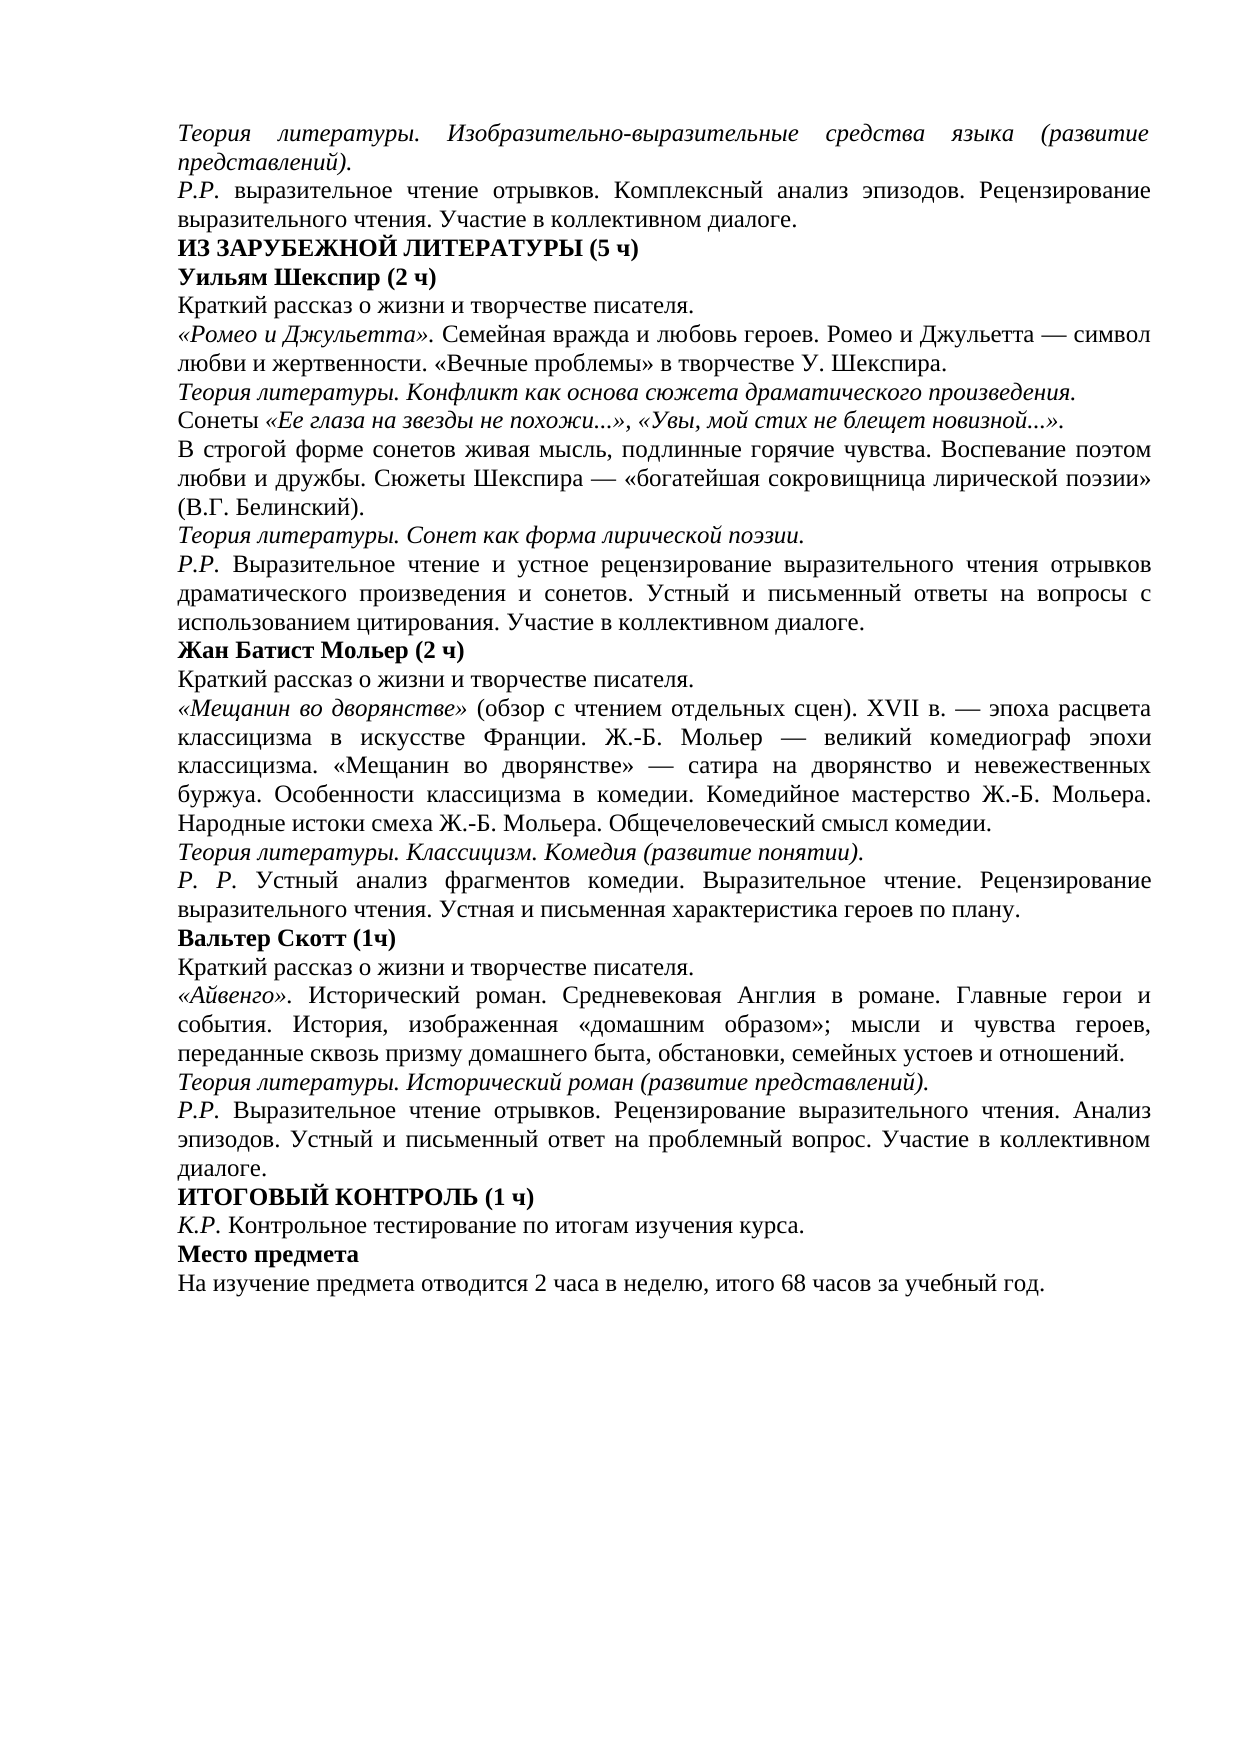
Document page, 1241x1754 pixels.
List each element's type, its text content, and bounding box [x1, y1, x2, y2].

text Краткий рассказ о жизни и творчестве писателя. [177, 952, 1152, 981]
text Краткий рассказ о жизни и творчестве писателя. [177, 291, 1152, 319]
text «Айвенго». Исторический роман. Средневековая Англия в романе. Главные герои и события. История, изображенная «домашним образом»; мысли и чувства героев, переданные сквозь призму домашнего быта, обстановки, семейных устоев и отношений. [177, 981, 1152, 1067]
text Жан Батист Мольер (2 ч) [177, 636, 1152, 664]
text ИТОГОВЫЙ КОНТРОЛЬ (1 ч) [177, 1182, 1152, 1211]
text Место предмета [177, 1239, 1152, 1268]
text P.P. Выразительное чтение отрывков. Рецензирование выразительного чтения. Анализ эпизодов. Устный и письменный ответ на проблемный вопрос. Участие в коллективном диалоге. [177, 1096, 1152, 1182]
text Теория литературы. Конфликт как основа сюжета драматического произведения. [177, 377, 1152, 406]
text Р. Р. Устный анализ фрагментов комедии. Выразительное чтение. Рецензирование выразительного чтения. Устная и письменная характеристика героев по плану. [177, 866, 1152, 923]
text Теория литературы. Изобразительно-выразительные средства языка (развитие представлений). [177, 118, 1152, 176]
text «Ромео и Джульетта». Семейная вражда и любовь героев. Ромео и Джульетта — символ любви и жертвенности. «Вечные проблемы» в творчестве У. Шекспира. [177, 319, 1152, 377]
text На изучение предмета отводится 2 часа в неделю, итого 68 часов за учебный год. [177, 1268, 1152, 1297]
text «Мещанин во дворянстве» (обзор с чтением отдельных сцен). XVII в. — эпоха расцвета классицизма в искусстве Франции. Ж.-Б. Мольер — великий комедиограф эпохи классицизма. «Мещанин во дворянстве» — сатира на дворянство и невежественных буржуа. Особенности классицизма в комедии. Комедийное мастерство Ж.-Б. Мольера. Народные истоки смеха Ж.-Б. Мольера. Общечеловеческий смысл комедии. [177, 693, 1152, 837]
text Вальтер Скотт (1ч) [177, 923, 1152, 952]
text P.P. выразительное чтение отрывков. Комплексный анализ эпизодов. Рецензирование выразительного чтения. Участие в коллективном диалоге. [177, 176, 1152, 233]
text Уильям Шекспир (2 ч) [177, 262, 1152, 291]
text Сонеты «Ее глаза на звезды не похожи...», «Увы, мой стих не блещет новизной...». [177, 406, 1152, 434]
text К.Р. Контрольное тестирование по итогам изучения курса. [177, 1211, 1152, 1239]
text Теория литературы. Исторический роман (развитие представлений). [177, 1067, 1152, 1096]
text Краткий рассказ о жизни и творчестве писателя. [177, 664, 1152, 693]
text Теория литературы. Классицизм. Комедия (развитие понятии). [177, 837, 1152, 866]
text ИЗ ЗАРУБЕЖНОЙ ЛИТЕРАТУРЫ (5 ч) [177, 233, 1152, 262]
text В строгой форме сонетов живая мысль, подлинные горячие чувства. Воспевание поэтом любви и дружбы. Сюжеты Шекспира — «богатейшая сокровищница лирической поэзии» (В.Г. Белинский). [177, 434, 1152, 521]
text P.P. Выразительное чтение и устное рецензирование выразительного чтения отрывков драматического произведения и сонетов. Устный и письменный ответы на вопросы с использованием цитирования. Участие в коллективном диалоге. [177, 549, 1152, 636]
text Теория литературы. Сонет как форма лирической поэзии. [177, 521, 1152, 549]
